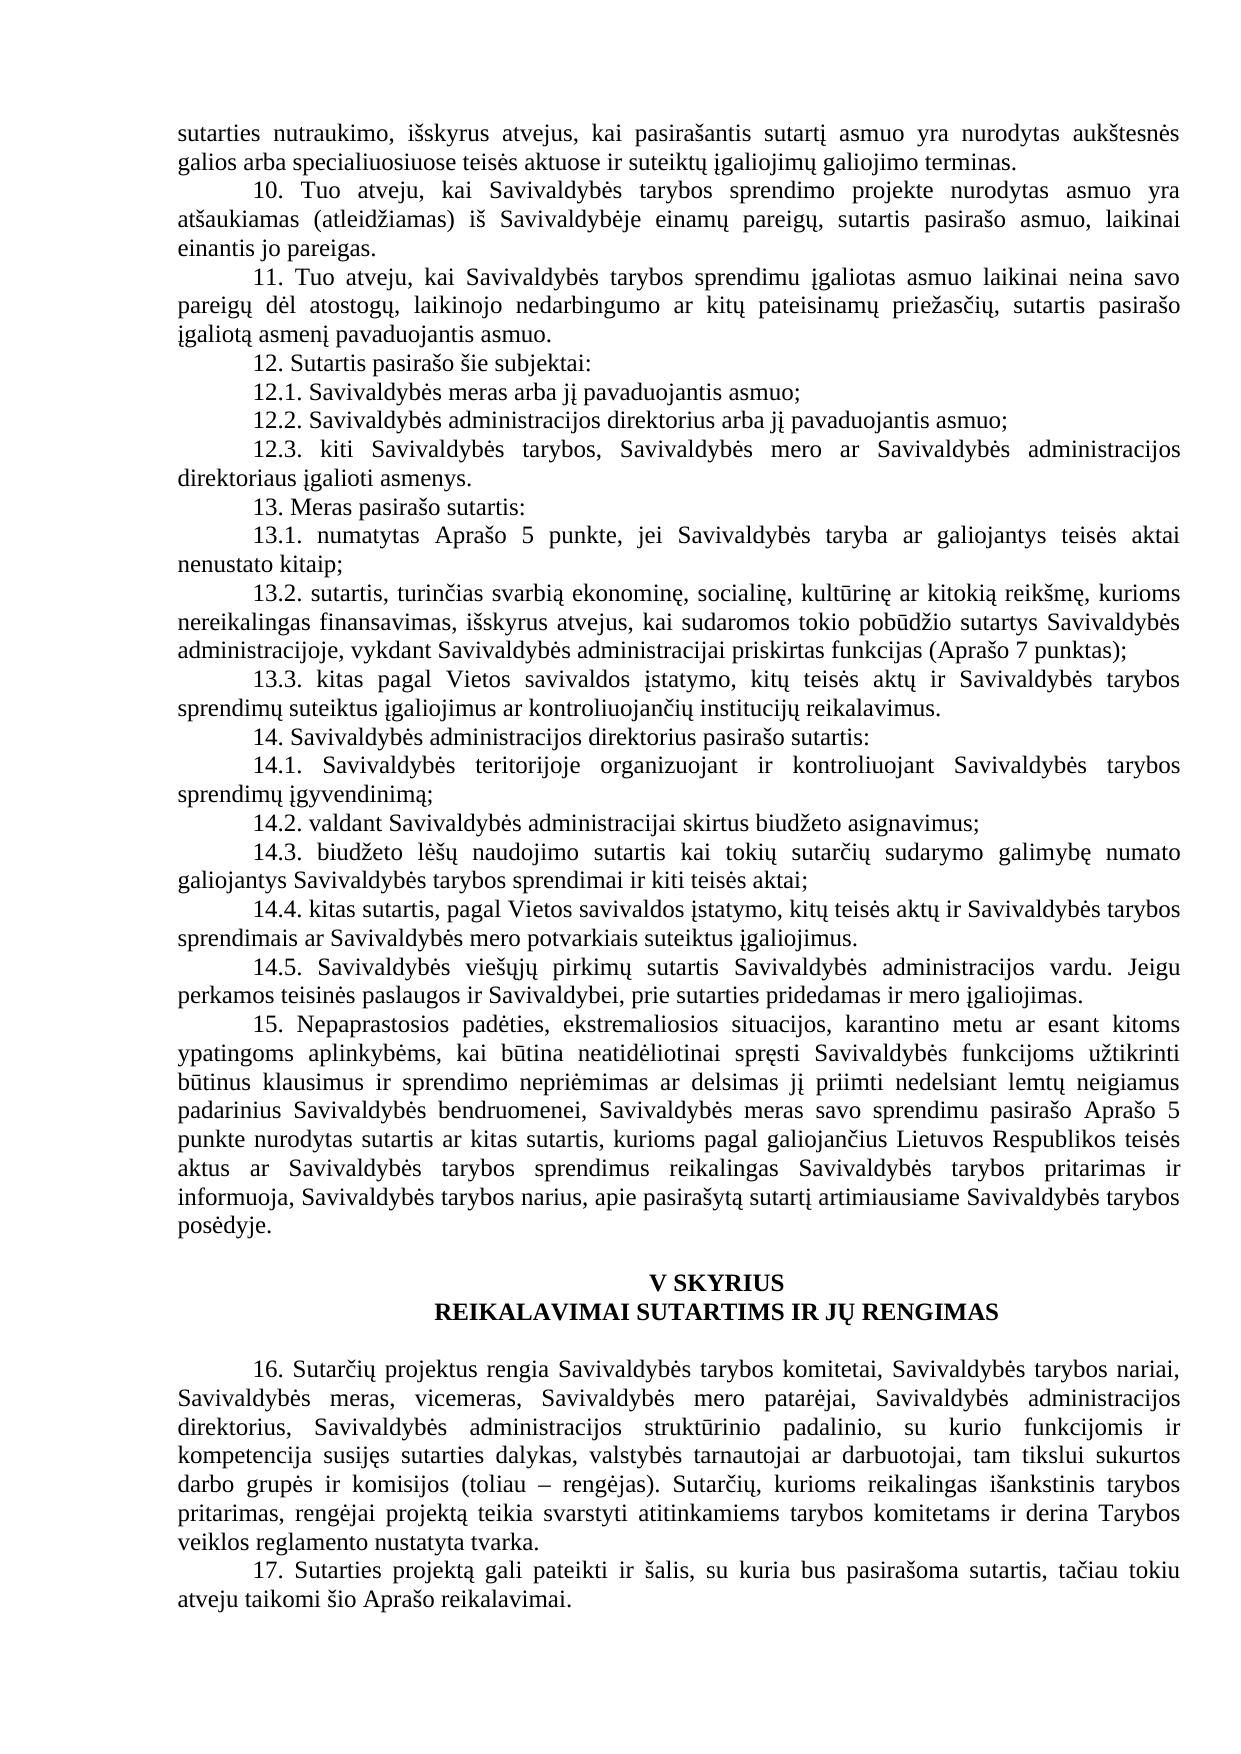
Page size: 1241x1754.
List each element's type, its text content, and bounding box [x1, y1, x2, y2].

text 12.3. kiti Savivaldybės tarybos, Savivaldybės mero ar Savivaldybės administracijos direktoriaus įgalioti asmenys. [177, 434, 1181, 492]
text 15. Nepaprastosios padėties, ekstremaliosios situacijos, karantino metu ar esant kitoms ypatingoms aplinkybėms, kai būtina neatidėliotinai spręsti Savivaldybės funkcijoms užtikrinti būtinus klausimus ir sprendimo nepriėmimas ar delsimas jį priimti nedelsiant lemtų neigiamus padarinius Savivaldybės bendruomenei, Savivaldybės meras savo sprendimu pasirašo Aprašo 5 punkte nurodytas sutartis ar kitas sutartis, kurioms pagal galiojančius Lietuvos Respublikos teisės aktus ar Savivaldybės tarybos sprendimus reikalingas Savivaldybės tarybos pritarimas ir informuoja, Savivaldybės tarybos narius, apie pasirašytą sutartį artimiausiame Savivaldybės tarybos posėdyje. [177, 1009, 1181, 1239]
text 14.5. Savivaldybės viešųjų pirkimų sutartis Savivaldybės administracijos vardu. Jeigu perkamos teisinės paslaugos ir Savivaldybei, prie sutarties pridedamas ir mero įgaliojimas. [177, 952, 1181, 1009]
text 12.2. Savivaldybės administracijos direktorius arba jį pavaduojantis asmuo; [177, 406, 1181, 434]
text 16. Sutarčių projektus rengia Savivaldybės tarybos komitetai, Savivaldybės tarybos nariai, Savivaldybės meras, vicemeras, Savivaldybės mero patarėjai, Savivaldybės administracijos direktorius, Savivaldybės administracijos struktūrinio padalinio, su kurio funkcijomis ir kompetencija susijęs sutarties dalykas, valstybės tarnautojai ar darbuotojai, tam tikslui sukurtos darbo grupės ir komisijos (toliau – rengėjas). Sutarčių, kurioms reikalingas išankstinis tarybos pritarimas, rengėjai projektą teikia svarstyti atitinkamiems tarybos komitetams ir derina Tarybos veiklos reglamento nustatyta tvarka. [177, 1354, 1181, 1556]
text V SKYRIUS [177, 1268, 1181, 1297]
text 14.3. biudžeto lėšų naudojimo sutartis kai tokių sutarčių sudarymo galimybę numato galiojantys Savivaldybės tarybos sprendimai ir kiti teisės aktai; [177, 837, 1181, 894]
text 11. Tuo atveju, kai Savivaldybės tarybos sprendimu įgaliotas asmuo laikinai neina savo pareigų dėl atostogų, laikinojo nedarbingumo ar kitų pateisinamų priežasčių, sutartis pasirašo įgaliotą asmenį pavaduojantis asmuo. [177, 262, 1181, 348]
text 17. Sutarties projektą gali pateikti ir šalis, su kuria bus pasirašoma sutartis, tačiau tokiu atveju taikomi šio Aprašo reikalavimai. [177, 1556, 1181, 1613]
text 12. Sutartis pasirašo šie subjektai: [177, 348, 1181, 377]
text 13.1. numatytas Aprašo 5 punkte, jei Savivaldybės taryba ar galiojantys teisės aktai nenustato kitaip; [177, 521, 1181, 578]
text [177, 118, 1181, 176]
text 14.1. Savivaldybės teritorijoje organizuojant ir kontroliuojant Savivaldybės tarybos sprendimų įgyvendinimą; [177, 751, 1181, 808]
text 13.2. sutartis, turinčias svarbią ekonominę, socialinę, kultūrinę ar kitokią reikšmę, kurioms nereikalingas finansavimas, išskyrus atvejus, kai sudaromos tokio pobūdžio sutartys Savivaldybės administracijoje, vykdant Savivaldybės administracijai priskirtas funkcijas (Aprašo 7 punktas); [177, 578, 1181, 664]
text 12.1. Savivaldybės meras arba jį pavaduojantis asmuo; [177, 377, 1181, 406]
text 13.3. kitas pagal Vietos savivaldos įstatymo, kitų teisės aktų ir Savivaldybės tarybos sprendimų suteiktus įgaliojimus ar kontroliuojančių institucijų reikalavimus. [177, 664, 1181, 722]
text 14.4. kitas sutartis, pagal Vietos savivaldos įstatymo, kitų teisės aktų ir Savivaldybės tarybos sprendimais ar Savivaldybės mero potvarkiais suteiktus įgaliojimus. [177, 894, 1181, 952]
text REIKALAVIMAI SUTARTIMS IR JŲ RENGIMAS [177, 1297, 1181, 1326]
text 14. Savivaldybės administracijos direktorius pasirašo sutartis: [177, 722, 1181, 751]
text 10. Tuo atveju, kai Savivaldybės tarybos sprendimo projekte nurodytas asmuo yra atšaukiamas (atleidžiamas) iš Savivaldybėje einamų pareigų, sutartis pasirašo asmuo, laikinai einantis jo pareigas. [177, 176, 1181, 262]
text 13. Meras pasirašo sutartis: [177, 492, 1181, 521]
text 14.2. valdant Savivaldybės administracijai skirtus biudžeto asignavimus; [177, 808, 1181, 837]
